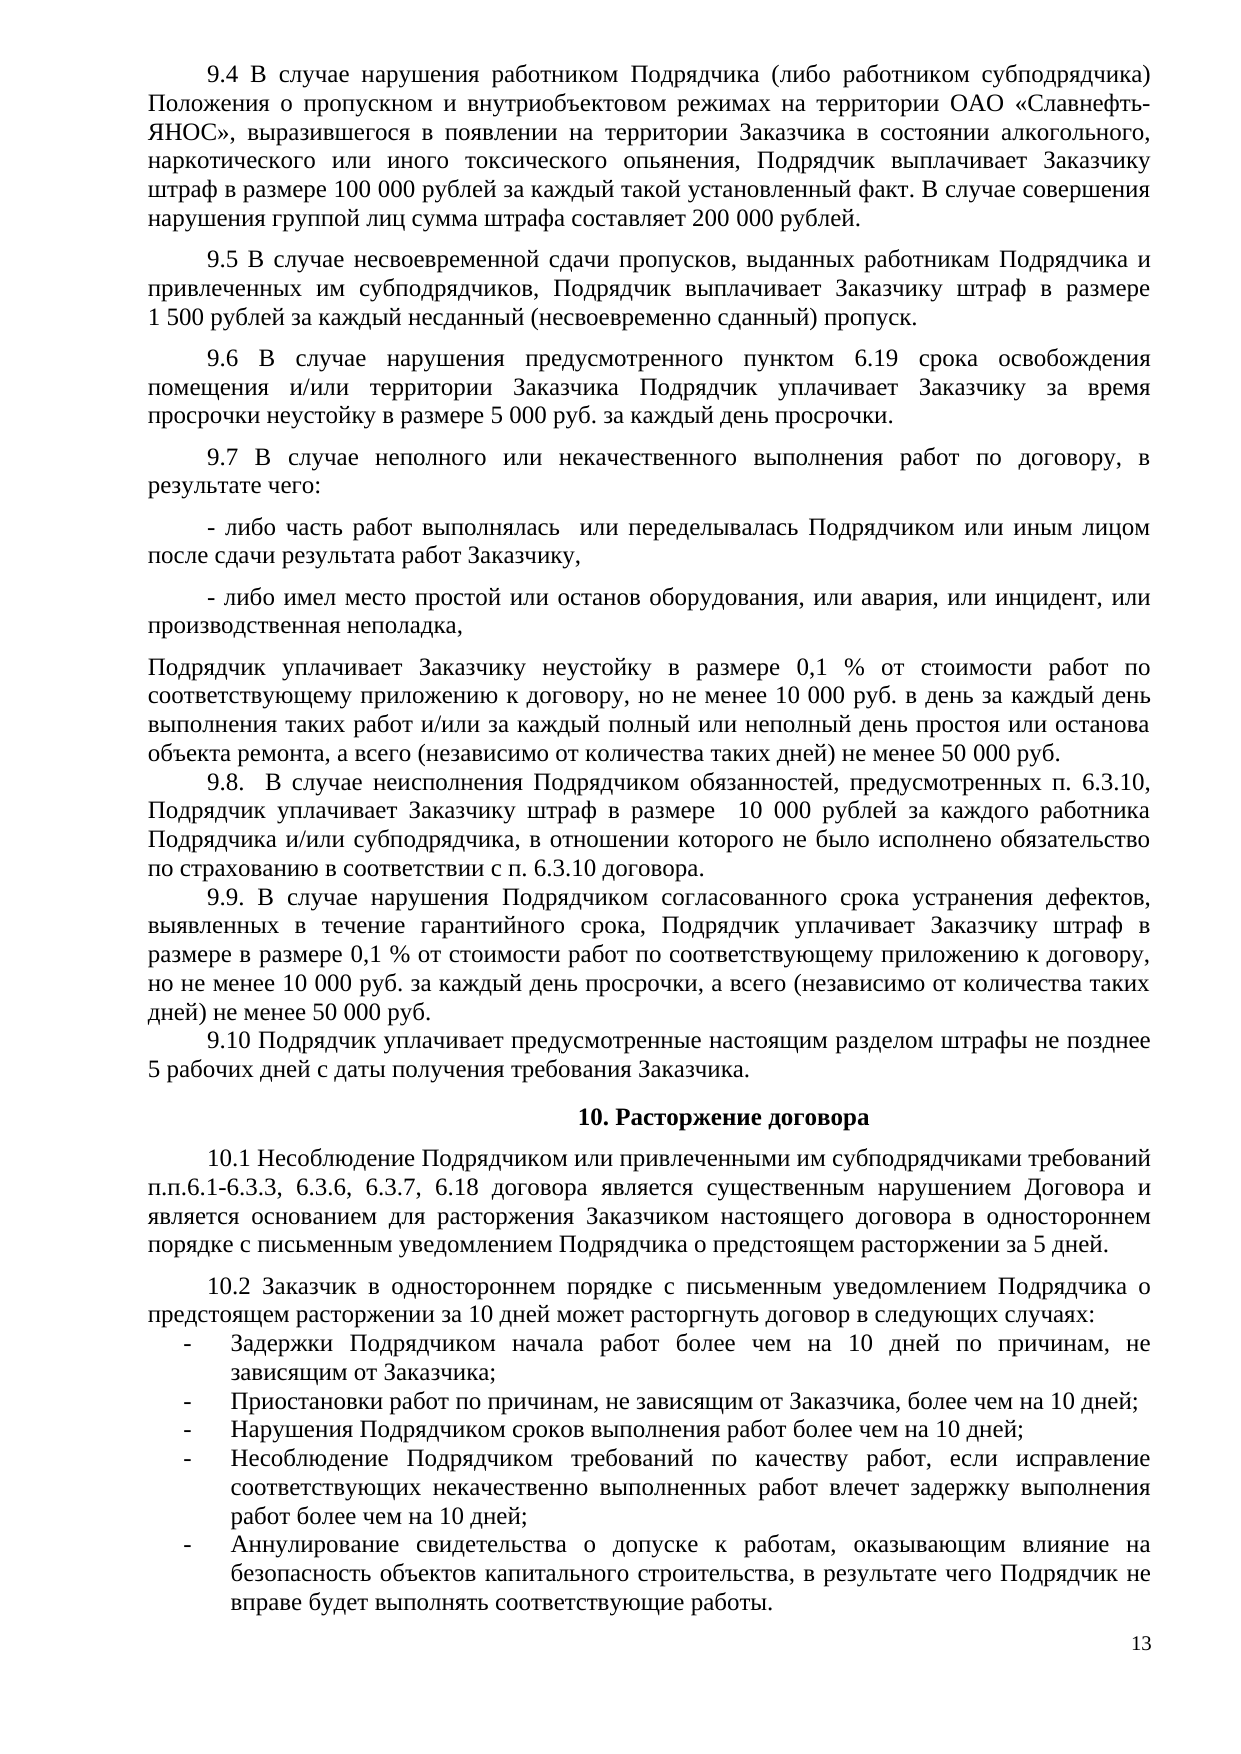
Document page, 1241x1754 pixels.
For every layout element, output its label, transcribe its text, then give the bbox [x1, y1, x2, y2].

text 9.7 В случае неполного или некачественного выполнения работ по договору, в результате чего: [148, 442, 1152, 499]
text Подрядчик уплачивает Заказчику неустойку в размере 0,1 % от стоимости работ по соответствующему приложению к договору, но не менее 10 000 руб. в день за каждый день выполнения таких работ и/или за каждый полный или неполный день простоя или останова объекта ремонта, а всего (независимо от количества таких дней) не менее 50 000 руб. [148, 652, 1152, 767]
text 9.5 В случае несвоевременной сдачи пропусков, выданных работникам Подрядчика и привлеченных им субподрядчиков, Подрядчик выплачивает Заказчику штраф в размере 1 500 рублей за каждый несданный (несвоевременно сданный) пропуск. [148, 244, 1152, 330]
text 9.10 Подрядчик уплачивает предусмотренные настоящим разделом штрафы не позднее 5 рабочих дней с даты получения требования Заказчика. [148, 1025, 1152, 1083]
text - либо часть работ выполнялась или переделывалась Подрядчиком или иным лицом после сдачи результата работ Заказчику, [148, 512, 1152, 569]
list Задержки Подрядчиком начала работ более чем на 10 дней по причинам, не зависящим от Заказчика; [183, 1328, 1152, 1386]
text 9.6 В случае нарушения предусмотренного пунктом 6.19 срока освобождения помещения и/или территории Заказчика Подрядчик уплачивает Заказчику за время просрочки неустойку в размере 5 000 руб. за каждый день просрочки. [148, 343, 1152, 429]
text - либо имел место простой или останов оборудования, или авария, или инцидент, или производственная неполадка, [148, 582, 1152, 639]
list Аннулирование свидетельства о допуске к работам, оказывающим влияние на безопасность объектов капитального строительства, в результате чего Подрядчик не вправе будет выполнять соответствующие работы. [183, 1529, 1152, 1616]
text 10.1 Несоблюдение Подрядчиком или привлеченными им субподрядчиками требований п.п.6.1-6.3.3, 6.3.6, 6.3.7, 6.18 договора является существенным нарушением Договора и является основанием для расторжения Заказчиком настоящего договора в одностороннем порядке с письменным уведомлением Подрядчика о предстоящем расторжении за 5 дней. [148, 1143, 1152, 1258]
text 9.9. В случае нарушения Подрядчиком согласованного срока устранения дефектов, выявленных в течение гарантийного срока, Подрядчик уплачивает Заказчику штраф в размере в размере 0,1 % от стоимости работ по соответствующему приложению к договору, но не менее 10 000 руб. за каждый день просрочки, а всего (независимо от количества таких дней) не менее 50 000 руб. [148, 882, 1152, 1025]
list Нарушения Подрядчиком сроков выполнения работ более чем на 10 дней; [183, 1414, 1152, 1443]
text 10.2 Заказчик в одностороннем порядке с письменным уведомлением Подрядчика о предстоящем расторжении за 10 дней может расторгнуть договор в следующих случаях: [148, 1271, 1152, 1328]
list Несоблюдение Подрядчиком требований по качеству работ, если исправление соответствующих некачественно выполненных работ влечет задержку выполнения работ более чем на 10 дней; [183, 1443, 1152, 1529]
list Приостановки работ по причинам, не зависящим от Заказчика, более чем на 10 дней; [183, 1386, 1152, 1414]
text 9.8. В случае неисполнения Подрядчиком обязанностей, предусмотренных п. 6.3.10, Подрядчик уплачивает Заказчику штраф в размере 10 000 рублей за каждого работника Подрядчика и/или субподрядчика, в отношении которого не было исполнено обязательство по страхованию в соответствии с п. 6.3.10 договора. [148, 767, 1152, 882]
text 10. Расторжение договора [295, 1102, 1152, 1131]
text 9.4 В случае нарушения работником Подрядчика (либо работником субподрядчика) Положения о пропускном и внутриобъектовом режимах на территории ОАО «Славнефть-ЯНОС», выразившегося в появлении на территории Заказчика в состоянии алкогольного, наркотического или иного токсического опьянения, Подрядчик выплачивает Заказчику штраф в размере 100 000 рублей за каждый такой установленный факт. В случае совершения нарушения группой лиц сумма штрафа составляет 200 000 рублей. [148, 59, 1152, 232]
